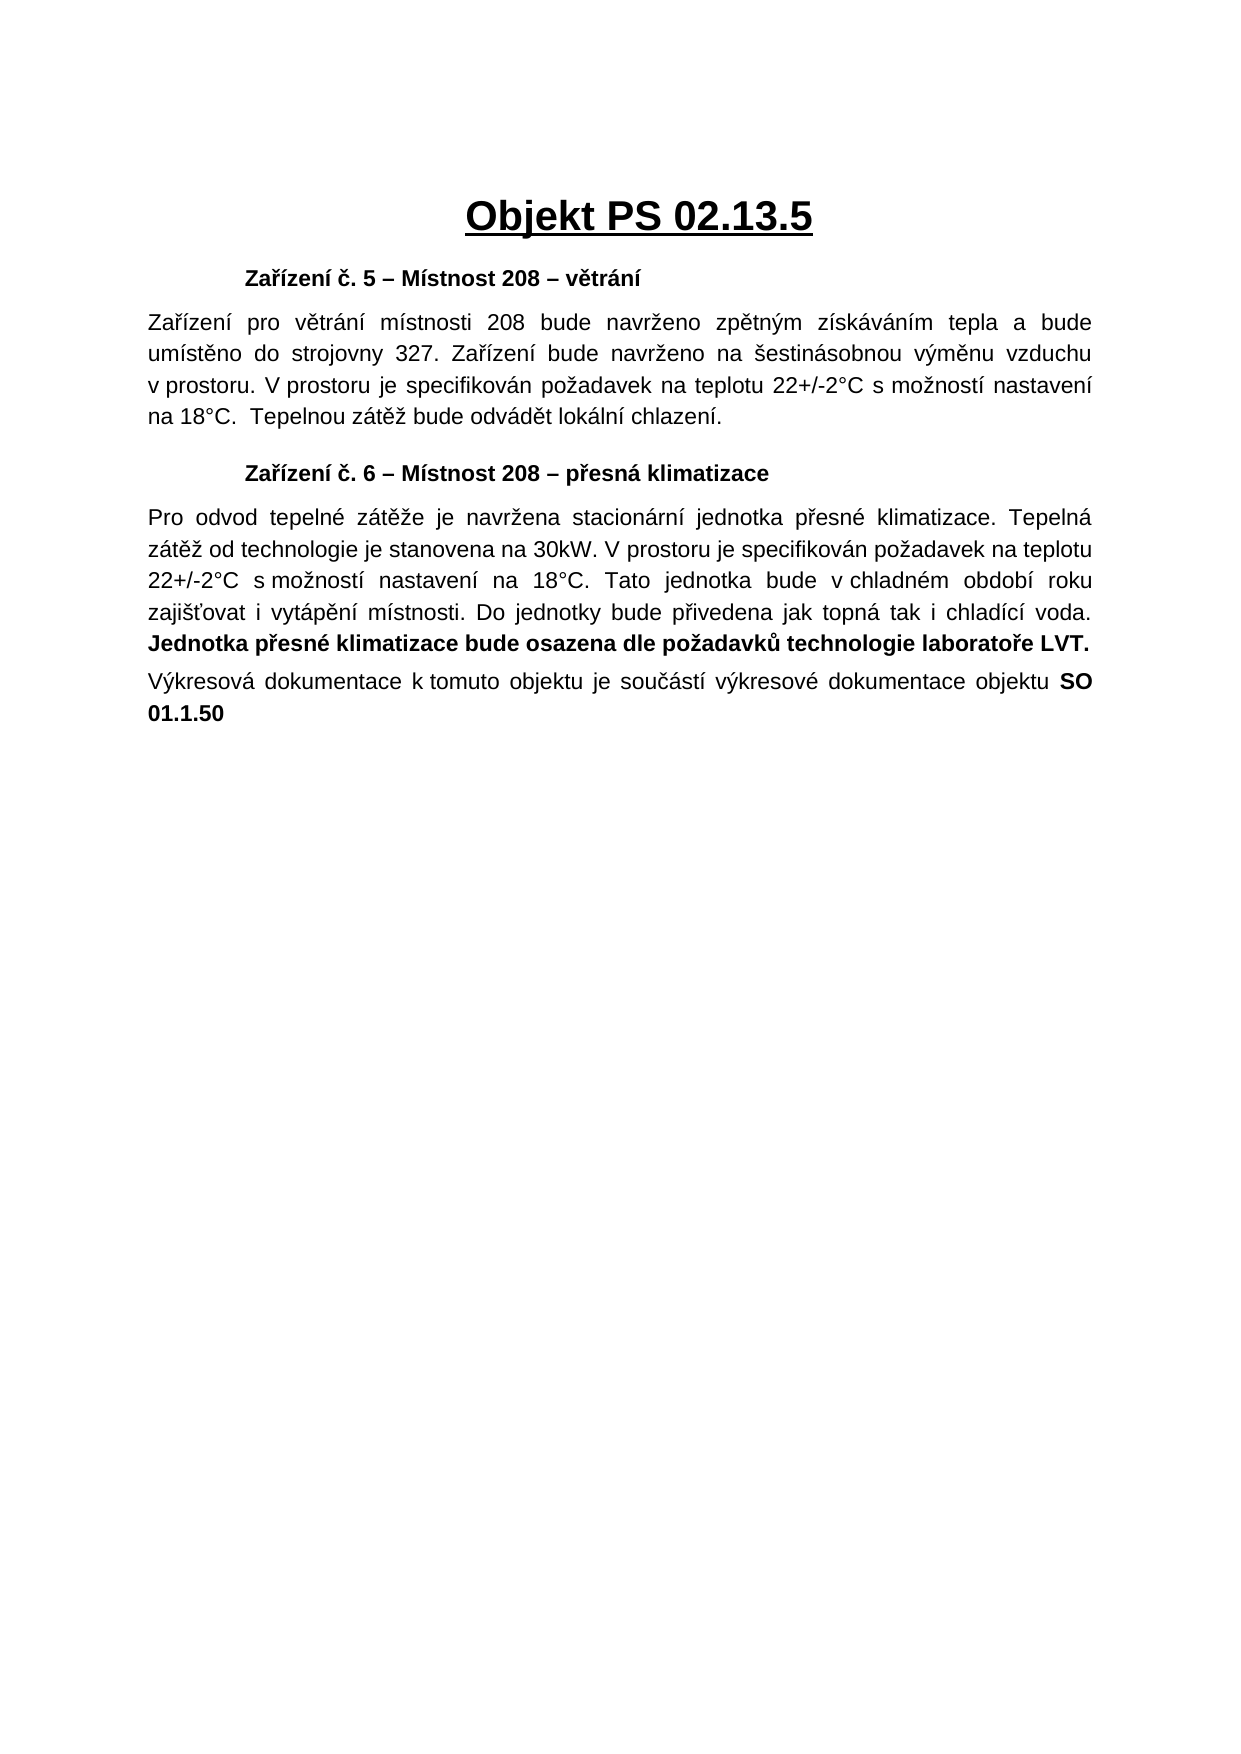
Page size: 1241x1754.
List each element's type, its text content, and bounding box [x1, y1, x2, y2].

subtitle Zařízení č. 5 – Místnost 208 – větrání [244, 264, 1093, 291]
subtitle Zařízení č. 6 – Místnost 208 – přesná klimatizace [244, 460, 1093, 486]
text Pro odvod tepelné zátěže je navržena stacionární jednotka přesné klimatizace. Tepelná zátěž od technologie je stanovena na 30kW. V prostoru je specifikován požadavek na teplotu 22+/-2°C s možností nastavení na 18°C. Tato jednotka bude v chladném období roku zajišťovat i vytápění místnosti. Do jednotky bude přivedena jak topná tak i chladící voda. Jednotka přesné klimatizace bude osazena dle požadavků technologie laboratoře LVT. [148, 504, 1093, 657]
text Zařízení pro větrání místnosti 208 bude navrženo zpětným získáváním tepla a bude umístěno do strojovny 327. Zařízení bude navrženo na šestinásobnou výměnu vzduchu v prostoru. V prostoru je specifikován požadavek na teplotu 22+/-2°C s možností nastavení na 18°C. Tepelnou zátěž bude odvádět lokální chlazení. [148, 309, 1093, 430]
text Výkresová dokumentace k tomuto objektu je součástí výkresové dokumentace objektu SO 01.1.50 [148, 668, 1093, 726]
subtitle Objekt PS 02.13.5 [185, 192, 1093, 239]
